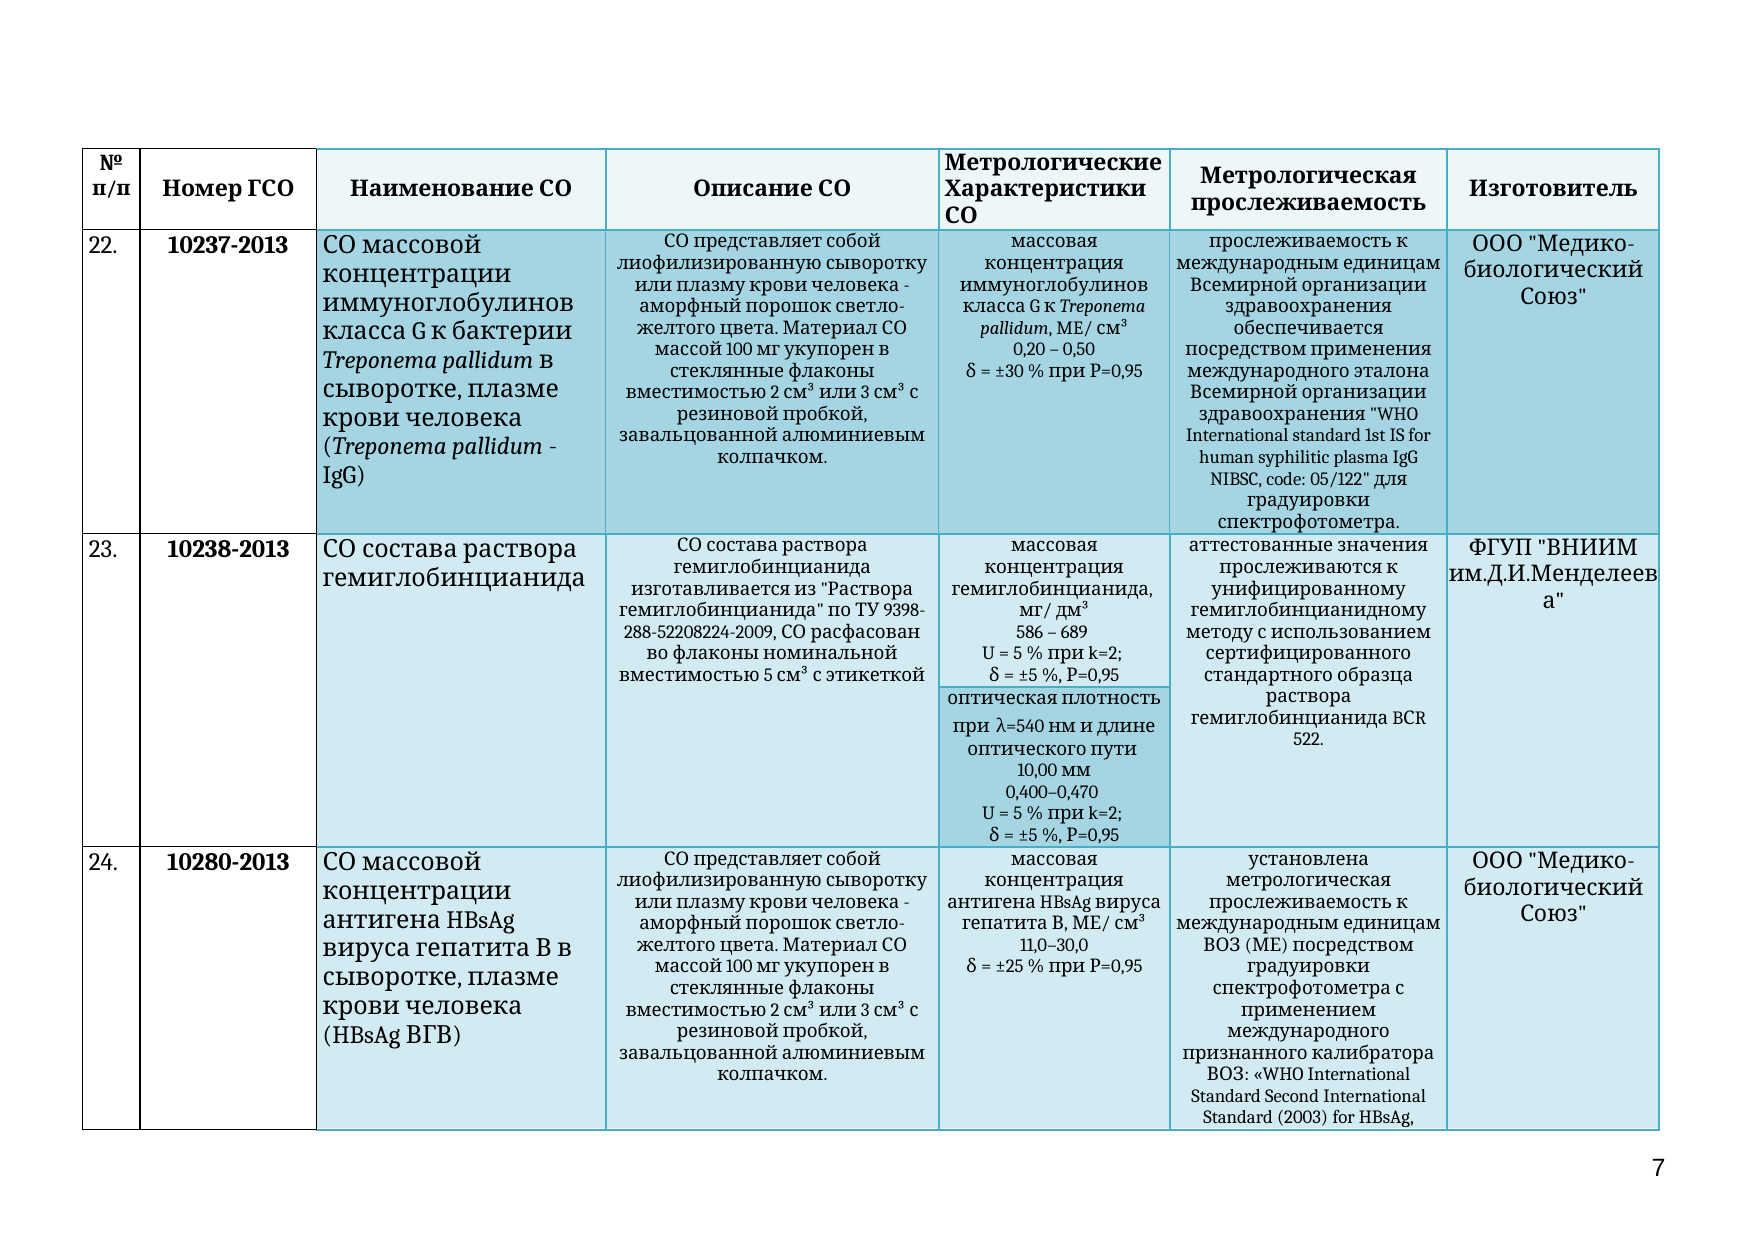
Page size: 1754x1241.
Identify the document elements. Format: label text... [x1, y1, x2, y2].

table_cell СО состава раствора гемиглобинцианида [317, 535, 605, 846]
table_header Метрологическая прослеживаемость [1171, 150, 1446, 229]
table_header № п/п [83, 149, 139, 229]
table_cell оптическая плотность при λ=540 нм и длине оптического пути 10,00 мм 0,400–0,470 U = 5 % при k=2; δ = ±5 %, Р=0,95 [940, 688, 1169, 846]
table_cell [83, 230, 139, 533]
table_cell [317, 848, 605, 1128]
table_cell прослеживаемость к международным единицам Всемирной организации здравоохранения обеспечивается посредством применения международного эталона Всемирной организации здравоохранения "WHO International standard 1st IS for human syphilitic plasma IgG NIBSC, code: 05/122" для градуировки спектрофотометра. [1170, 231, 1446, 533]
table_cell 10280-2013 [141, 847, 316, 1128]
table_cell ООО "Медико-биологический Союз" [1448, 848, 1658, 1128]
table_header Метрологические Характеристики СО [940, 150, 1169, 229]
table_cell 10237-2013 [141, 230, 316, 533]
table_cell СО массовой концентрации иммуноглобулинов класса G к бактерии Treponema pallidum в сыворотке, плазме крови человека (Treponema pallidum -IgG) [317, 231, 605, 533]
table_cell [1171, 848, 1446, 1128]
table_header Изготовитель [1448, 150, 1658, 229]
table_cell СО состава раствора гемиглобинцианида изготавливается из "Раствора гемиглобинцианида" по ТУ 9398-288-52208224-2009, СО расфасован во флаконы номинальной вместимостью 5 см³ с этикеткой [607, 535, 938, 846]
table_cell [83, 847, 139, 1128]
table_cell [940, 848, 1169, 1128]
table_cell аттестованные значения прослеживаются к унифицированному гемиглобинцианидному методу с использованием сертифицированного стандартного образца раствора гемиглобинцианида BСR 522. [1171, 535, 1446, 846]
table_cell [83, 534, 139, 846]
table_header Наименование СО [317, 150, 605, 229]
table_cell ООО "Медико-биологический Союз" [1448, 231, 1658, 533]
table_header Номер ГСО [141, 149, 316, 229]
table_cell массовая концентрация гемиглобинцианида, мг/ дм³ 586 – 689 U = 5 % при k=2; δ = ±5 %, Р=0,95 [940, 535, 1169, 686]
table_cell ФГУП "ВНИИМ им.Д.И.Менделеева" [1448, 535, 1658, 846]
table_cell массовая концентрация иммуноглобулинов класса G к Treponema pallidum, ME/ см³ 0,20 – 0,50 δ = ±30 % при Р=0,95 [939, 231, 1169, 533]
table_header Описание СО [607, 150, 938, 229]
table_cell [607, 848, 938, 1128]
table_cell 10238-2013 [141, 534, 316, 846]
